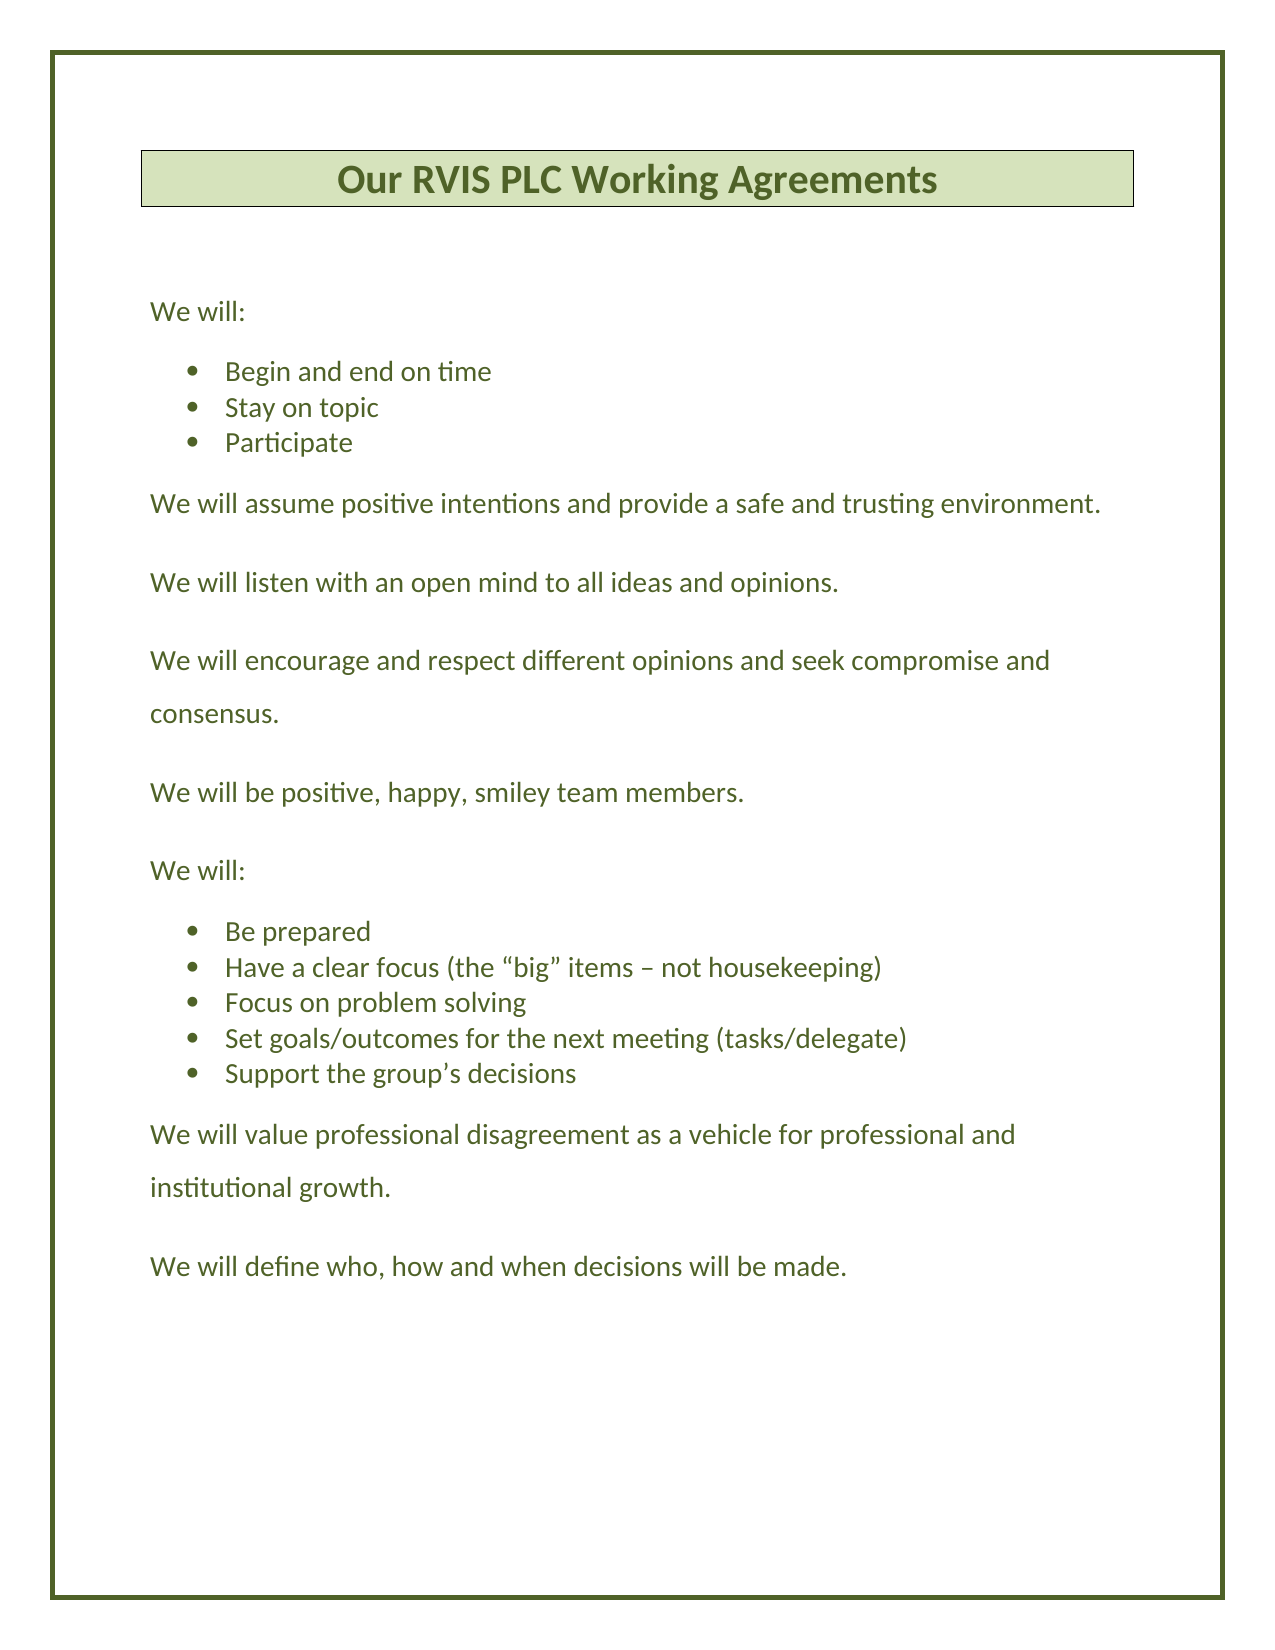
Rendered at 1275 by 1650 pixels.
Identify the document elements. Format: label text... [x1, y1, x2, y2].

text We will assume positive intentions and provide a safe and trusting environment. [150, 485, 1125, 521]
list Focus on problem solving [187, 984, 1125, 1020]
list Have a clear focus (the “big” items – not housekeeping) [187, 949, 1125, 984]
text We will listen with an open mind to all ideas and opinions. [150, 564, 1125, 599]
list Support the group’s decisions [187, 1056, 1125, 1091]
list Stay on topic [187, 389, 1125, 424]
text Our RVIS PLC Working Agreements [142, 151, 1133, 206]
text We will be positive, happy, smiley team members. [150, 774, 1125, 809]
list Participate [187, 424, 1125, 460]
text We will value professional disagreement as a vehicle for professional and institutional growth. [150, 1116, 1125, 1205]
list Begin and end on time [187, 353, 1125, 389]
text We will: [150, 293, 1125, 328]
text We will: [150, 852, 1125, 888]
list Set goals/outcomes for the next meeting (tasks/delegate) [187, 1020, 1125, 1056]
list Be prepared [187, 913, 1125, 949]
text We will define who, how and when decisions will be made. [150, 1248, 1125, 1284]
text We will encourage and respect different opinions and seek compromise and consensus. [150, 642, 1125, 731]
